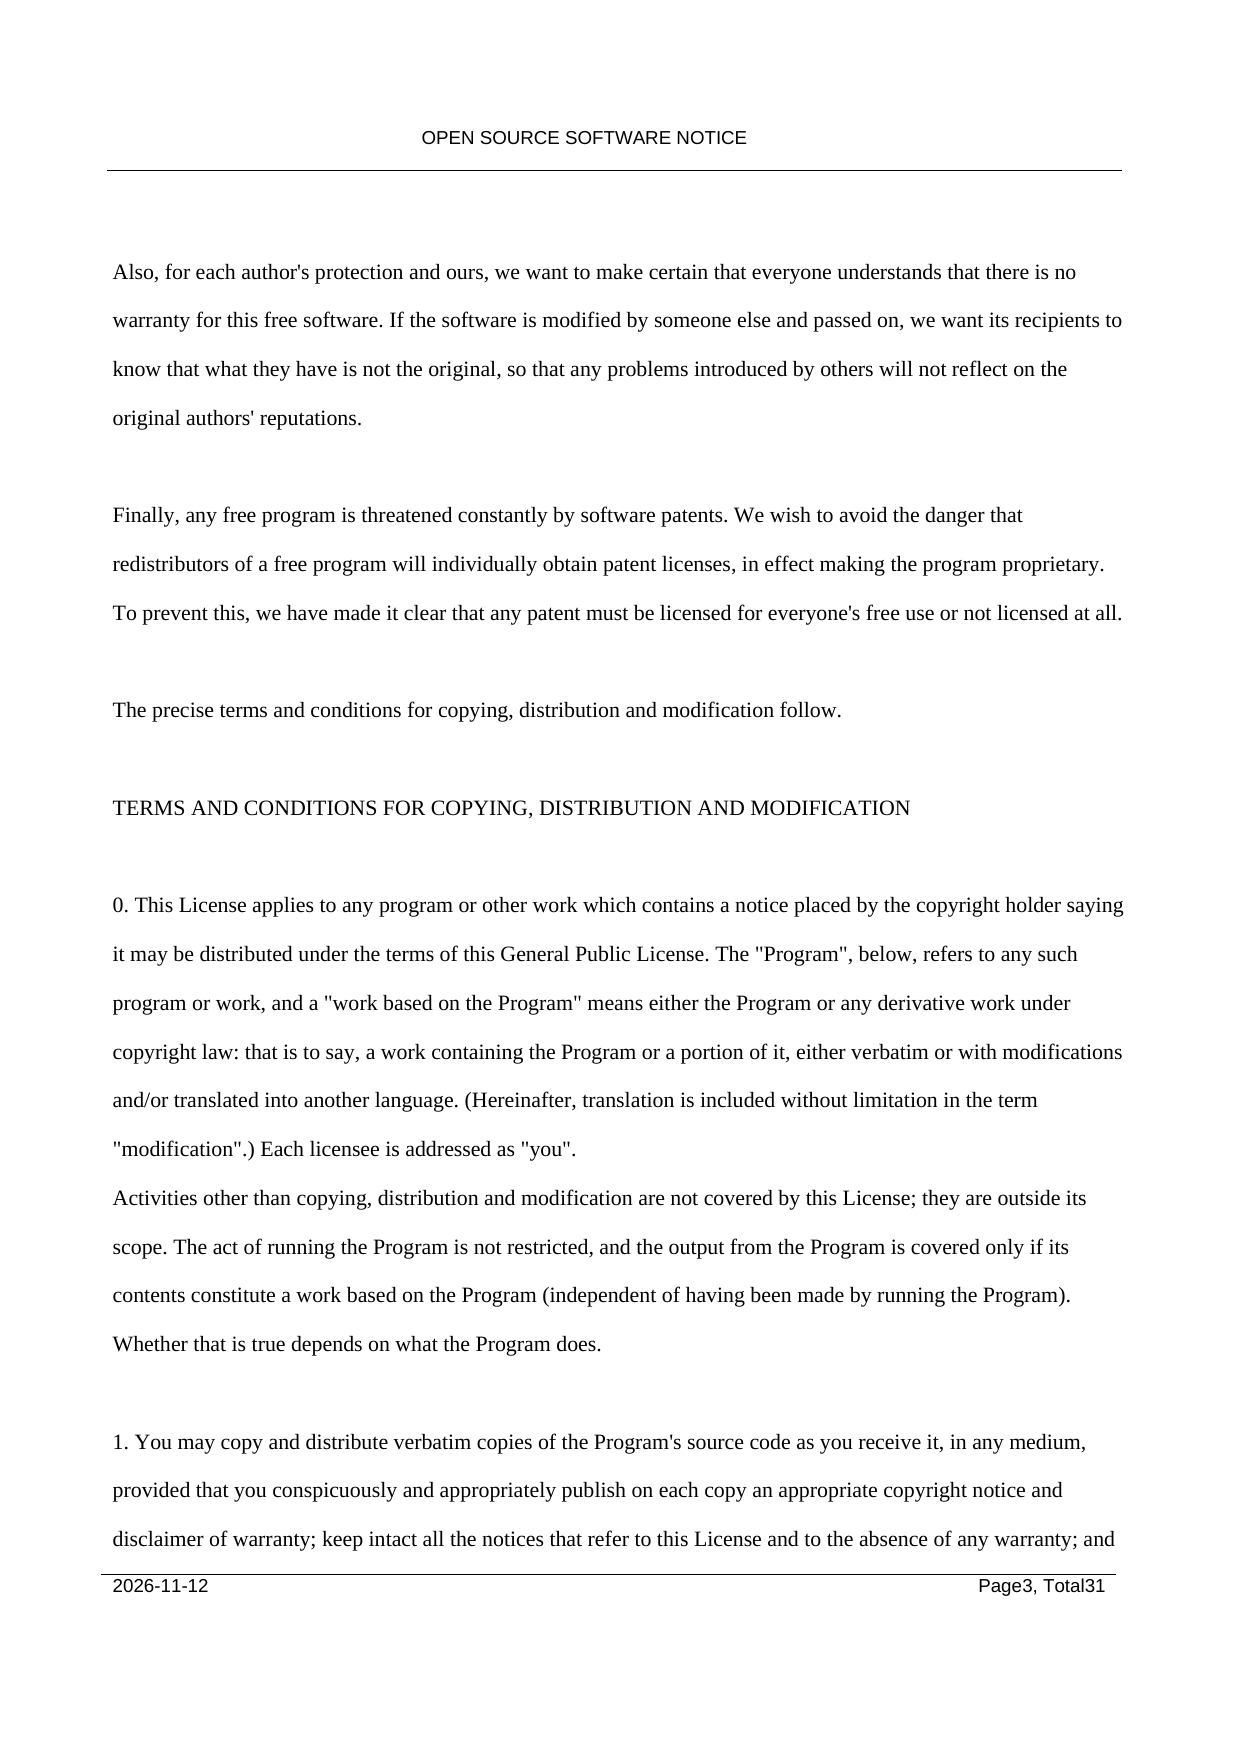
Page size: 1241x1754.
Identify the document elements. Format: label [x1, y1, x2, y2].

text [112, 206, 1128, 1555]
